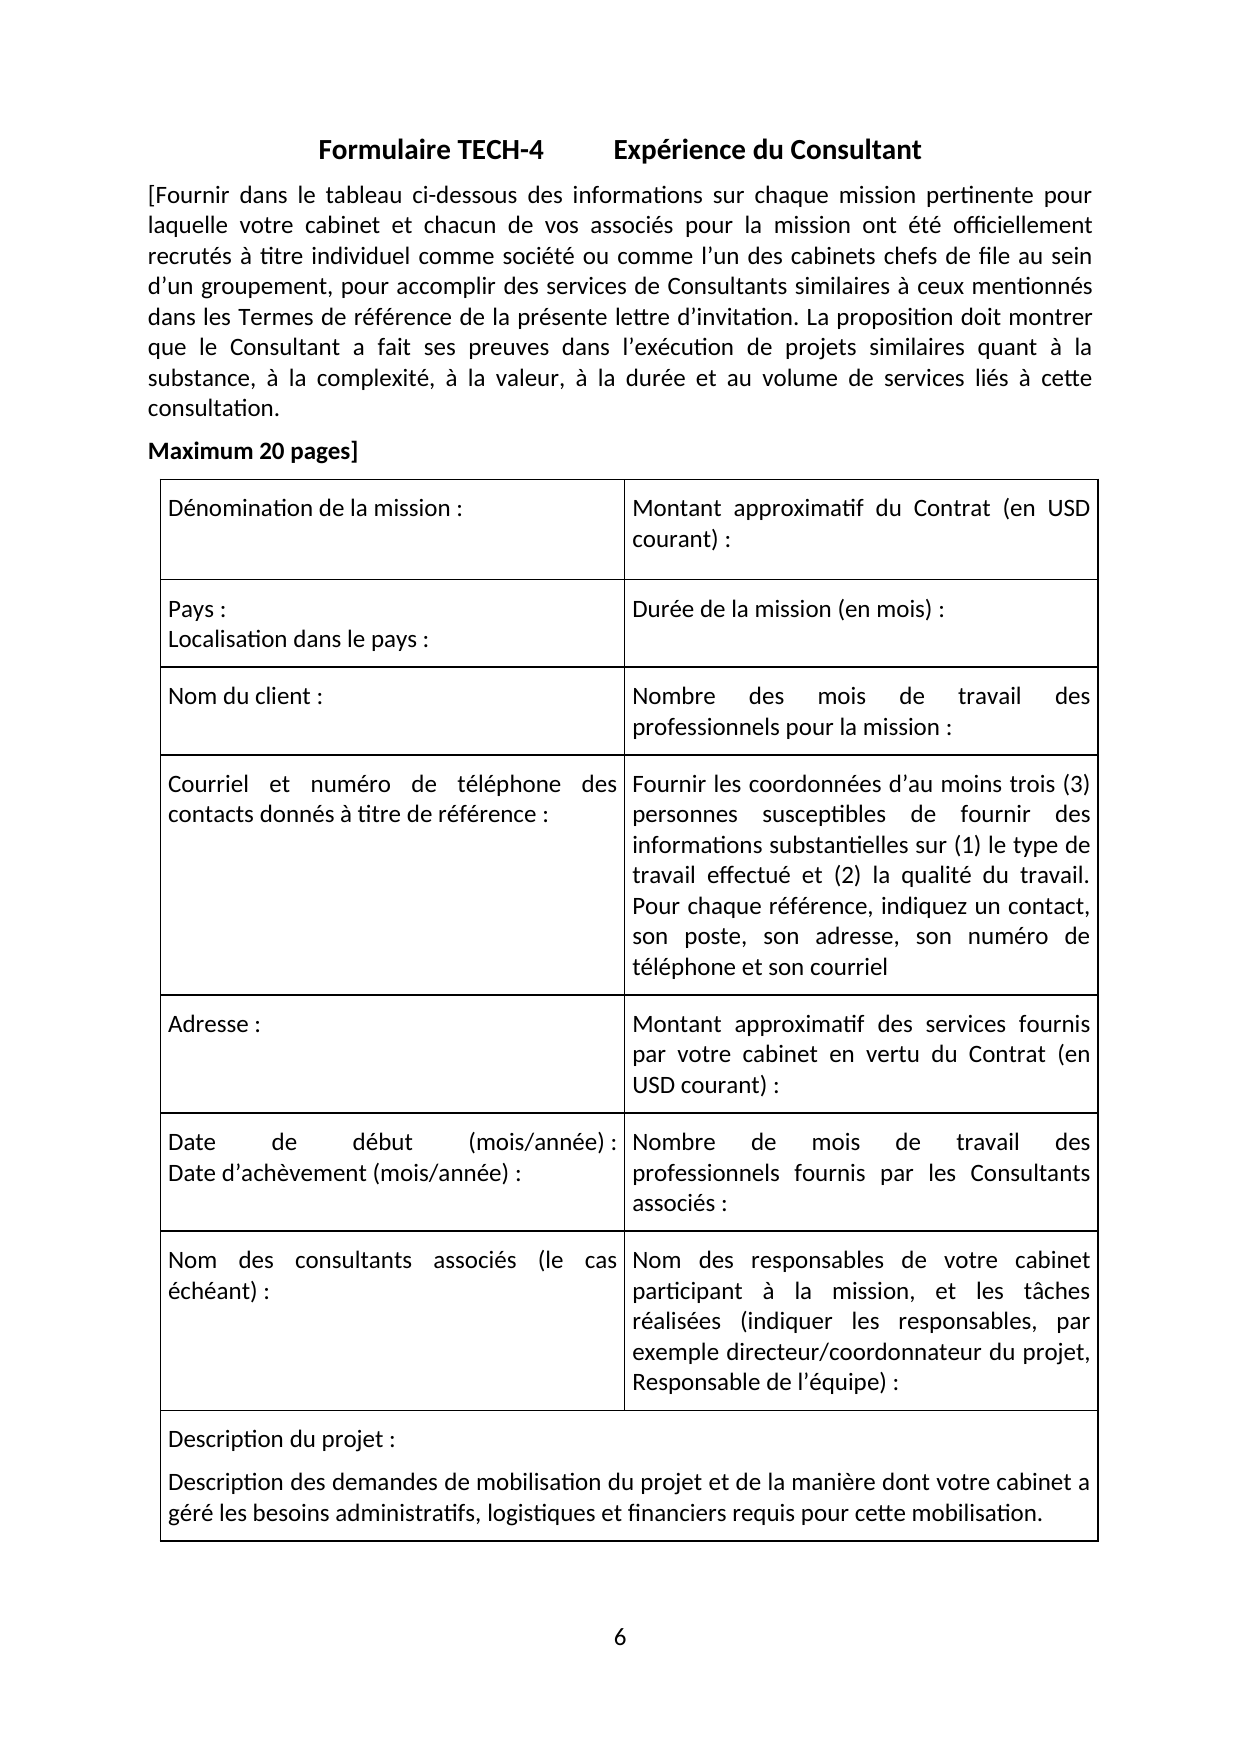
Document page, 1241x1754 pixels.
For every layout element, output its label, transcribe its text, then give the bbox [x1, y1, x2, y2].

table_cell Durée de la mission (en mois) : [625, 580, 1097, 666]
table_cell Nom des responsables de votre cabinet participant à la mission, et les tâches réalisées (indiquer les responsables, par exemple directeur/coordonnateur du projet, Responsable de l’équipe) : [625, 1232, 1097, 1409]
table_cell Courriel et numéro de téléphone des contacts donnés à titre de référence : [161, 756, 624, 994]
table_cell Nombre de mois de travail des professionnels fournis par les Consultants associés : [625, 1114, 1097, 1230]
table_cell Fournir les coordonnées d’au moins trois (3) personnes susceptibles de fournir des informations substantielles sur (1) le type de travail effectué et (2) la qualité du travail. Pour chaque référence, indiquez un contact, son poste, son adresse, son numéro de téléphone et son courriel [625, 756, 1097, 994]
table_cell Date de début (mois/année) : Date d’achèvement (mois/année) : [161, 1114, 624, 1230]
text Maximum 20 pages] [148, 436, 1093, 466]
table_cell Montant approximatif des services fournis par votre cabinet en vertu du Contrat (en USD courant) : [625, 996, 1097, 1112]
table_header Montant approximatif du Contrat (en USD courant) : [625, 480, 1097, 579]
subtitle Formulaire TECH-4 Expérience du Consultant [148, 131, 1093, 166]
table_cell Nom du client : [161, 668, 624, 754]
table_cell Adresse : [161, 996, 624, 1112]
text [Fournir dans le tableau ci-dessous des informations sur chaque mission pertinente pour laquelle votre cabinet et chacun de vos associés pour la mission ont été officiellement recrutés à titre individuel comme société ou comme l’un des cabinets chefs de file au sein d’un groupement, pour accomplir des services de Consultants similaires à ceux mentionnés dans les Termes de référence de la présente lettre d’invitation. La proposition doit montrer que le Consultant a fait ses preuves dans l’exécution de projets similaires quant à la substance, à la complexité, à la valeur, à la durée et au volume de services liés à cette consultation. [148, 179, 1093, 423]
table_cell Nombre des mois de travail des professionnels pour la mission : [625, 668, 1097, 754]
table_cell Nom des consultants associés (le cas échéant) : [161, 1232, 624, 1409]
table_cell Description du projet : Description des demandes de mobilisation du projet et de la manière dont votre cabinet a géré les besoins administratifs, logistiques et financiers requis pour cette mobilisation. [161, 1411, 1097, 1540]
table_cell Pays : Localisation dans le pays : [161, 580, 624, 666]
table_header Dénomination de la mission : [161, 480, 624, 579]
